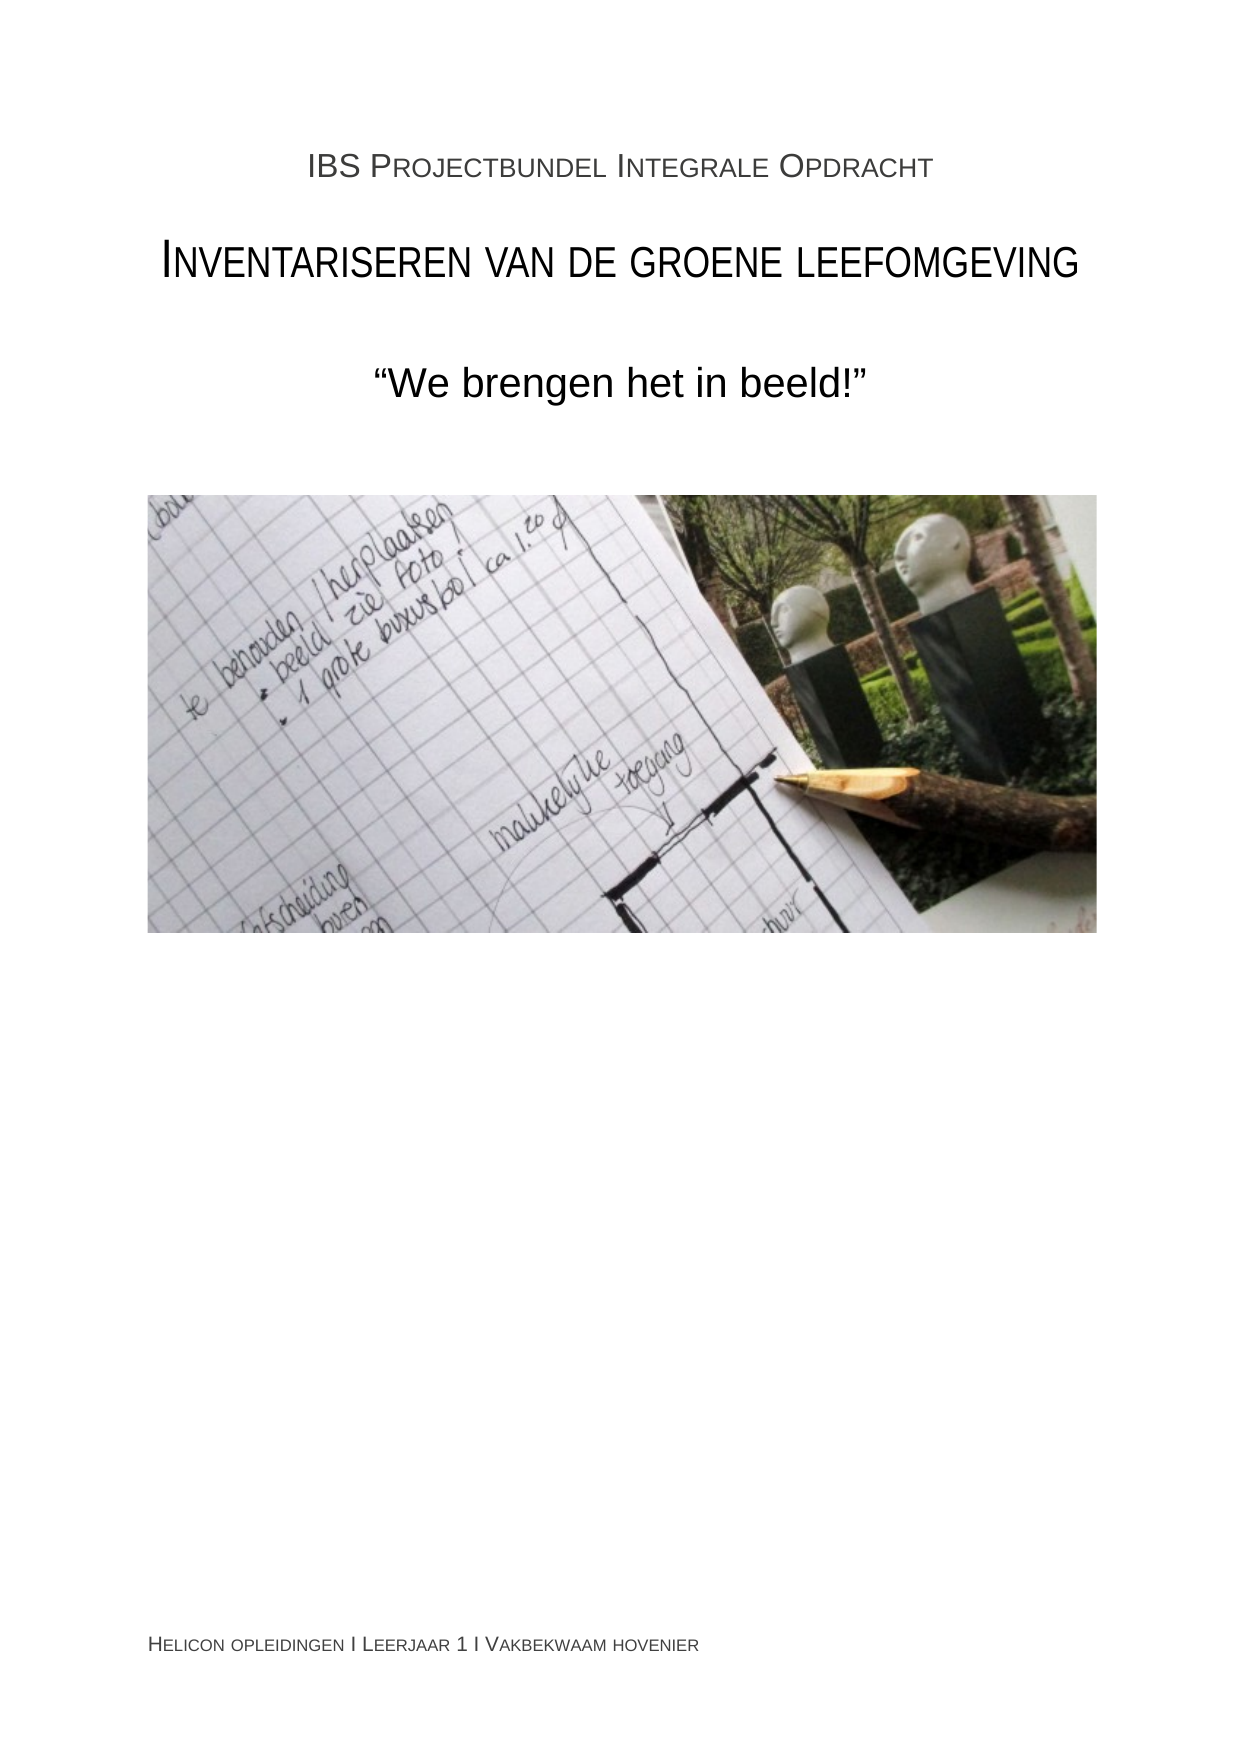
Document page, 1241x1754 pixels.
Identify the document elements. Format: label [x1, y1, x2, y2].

picture [147, 495, 1097, 933]
